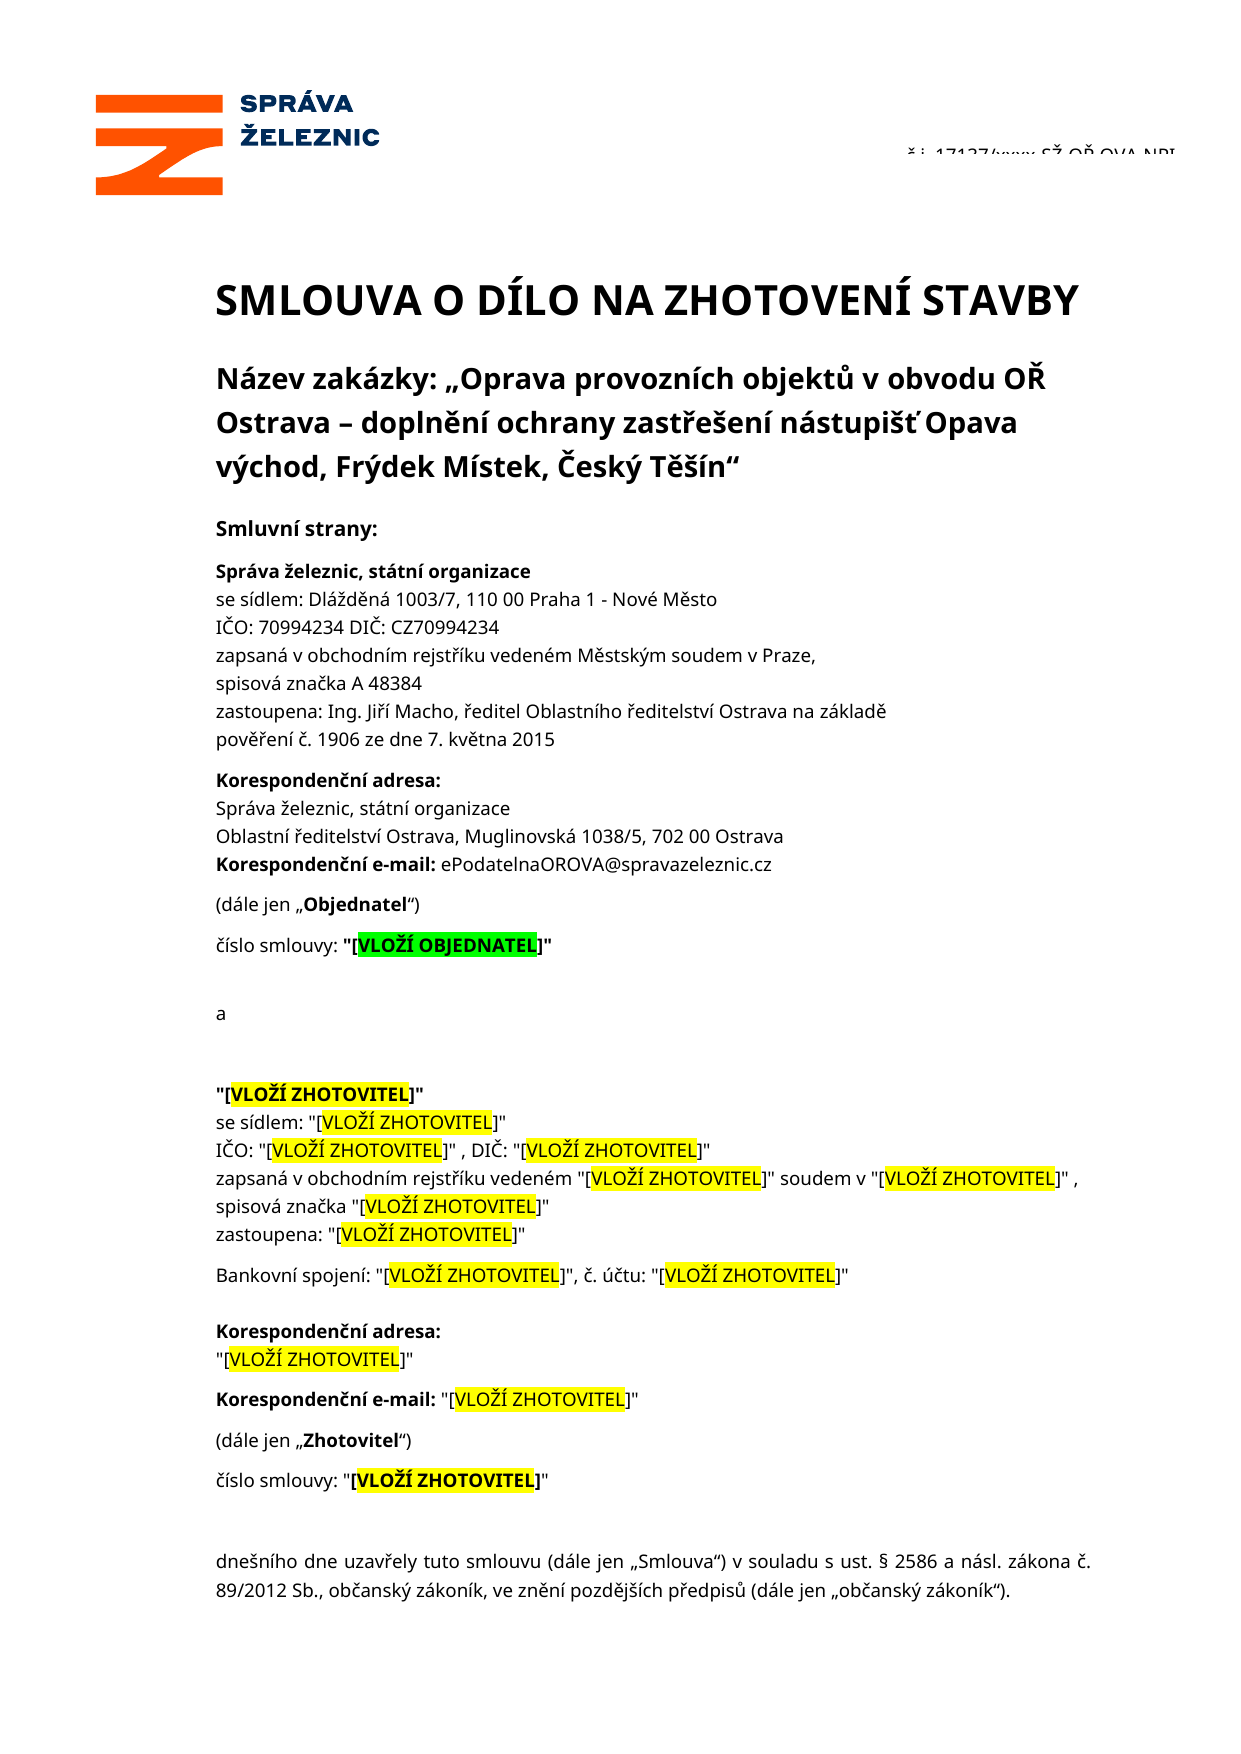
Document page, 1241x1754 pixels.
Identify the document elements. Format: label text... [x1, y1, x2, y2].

text pověření č. 1906 ze dne 7. května 2015 [216, 726, 1093, 752]
text číslo smlouvy: "[VLOŽÍ ZHOTOVITEL]" [216, 1468, 357, 1493]
text zapsaná v obchodním rejstříku vedeném Městským soudem v Praze, [216, 642, 1093, 668]
text Správa železnic, státní organizace [216, 558, 1093, 584]
text zastoupena: "[VLOŽÍ ZHOTOVITEL]" [216, 1222, 341, 1247]
text (dále jen „Objednatel“) [216, 891, 1093, 917]
text a [216, 1001, 1093, 1026]
text Oblastní ředitelství Ostrava, Muglinovská 1038/5, 702 00 Ostrava [216, 823, 1093, 848]
text zastoupena: Ing. Jiří Macho, ředitel Oblastního ředitelství Ostrava na základě [216, 698, 1093, 724]
text (dále jen „Zhotovitel“) [216, 1427, 1093, 1453]
text Smluvní strany: [216, 514, 1093, 543]
text "[VLOŽÍ ZHOTOVITEL]" [399, 1346, 1093, 1372]
text Korespondenční e-mail: ePodatelnaOROVA@spravazeleznic.cz [216, 851, 1093, 876]
text zapsaná v obchodním rejstříku vedeném "[VLOŽÍ ZHOTOVITEL]" soudem v "[VLOŽÍ ZHOTOVITEL]" , [216, 1166, 591, 1191]
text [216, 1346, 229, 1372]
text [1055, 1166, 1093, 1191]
text Bankovní spojení: "[VLOŽÍ ZHOTOVITEL]", č. účtu: "[VLOŽÍ ZHOTOVITEL]" [216, 1262, 389, 1288]
text Název zakázky: „Oprava provozních objektů v obvodu OŘ Ostrava – doplnění ochrany zastřešení nástupišť Opava východ, Frýdek Místek, Český Těšín“ [216, 358, 1093, 486]
text spisová značka "[VLOŽÍ ZHOTOVITEL]" [216, 1194, 365, 1219]
text Správa železnic, státní organizace [216, 795, 1093, 820]
text Korespondenční e-mail: "[VLOŽÍ ZHOTOVITEL]" [625, 1387, 1093, 1412]
text se sídlem: "[VLOŽÍ ZHOTOVITEL]" [216, 1109, 1093, 1135]
text Bankovní spojení: "[VLOŽÍ ZHOTOVITEL]", č. účtu: "[VLOŽÍ ZHOTOVITEL]" [835, 1262, 1093, 1288]
text číslo smlouvy: "[VLOŽÍ OBJEDNATEL]" [537, 932, 1093, 957]
text IČO: "[VLOŽÍ ZHOTOVITEL]" , DIČ: "[VLOŽÍ ZHOTOVITEL]" [697, 1138, 1093, 1163]
text spisová značka "[VLOŽÍ ZHOTOVITEL]" [536, 1194, 1093, 1219]
text číslo smlouvy: "[VLOŽÍ OBJEDNATEL]" [216, 932, 358, 957]
text spisová značka A 48384 [216, 670, 1093, 696]
text "[VLOŽÍ ZHOTOVITEL]" [409, 1082, 1093, 1107]
text IČO: 70994234 DIČ: CZ70994234 [216, 614, 1093, 640]
text zastoupena: "[VLOŽÍ ZHOTOVITEL]" [512, 1222, 1093, 1247]
text číslo smlouvy: "[VLOŽÍ ZHOTOVITEL]" [534, 1468, 1093, 1493]
text SMLOUVA O DÍLO NA ZHOTOVENÍ STAVBY [216, 271, 1093, 328]
text dnešního dne uzavřely tuto smlouvu (dále jen „Smlouva“) v souladu s ust. § 2586 a násl. zákona č. 89/2012 Sb., občanský zákoník, ve znění pozdějších předpisů (dále jen „občanský zákoník“). [216, 1549, 1093, 1602]
text se sídlem: Dlážděná 1003/7, 110 00 Praha 1 - Nové Město [216, 586, 1093, 612]
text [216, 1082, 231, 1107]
text Korespondenční adresa: [216, 767, 1093, 792]
text Korespondenční adresa: [216, 1318, 1093, 1344]
text Korespondenční e-mail: "[VLOŽÍ ZHOTOVITEL]" [216, 1387, 455, 1412]
